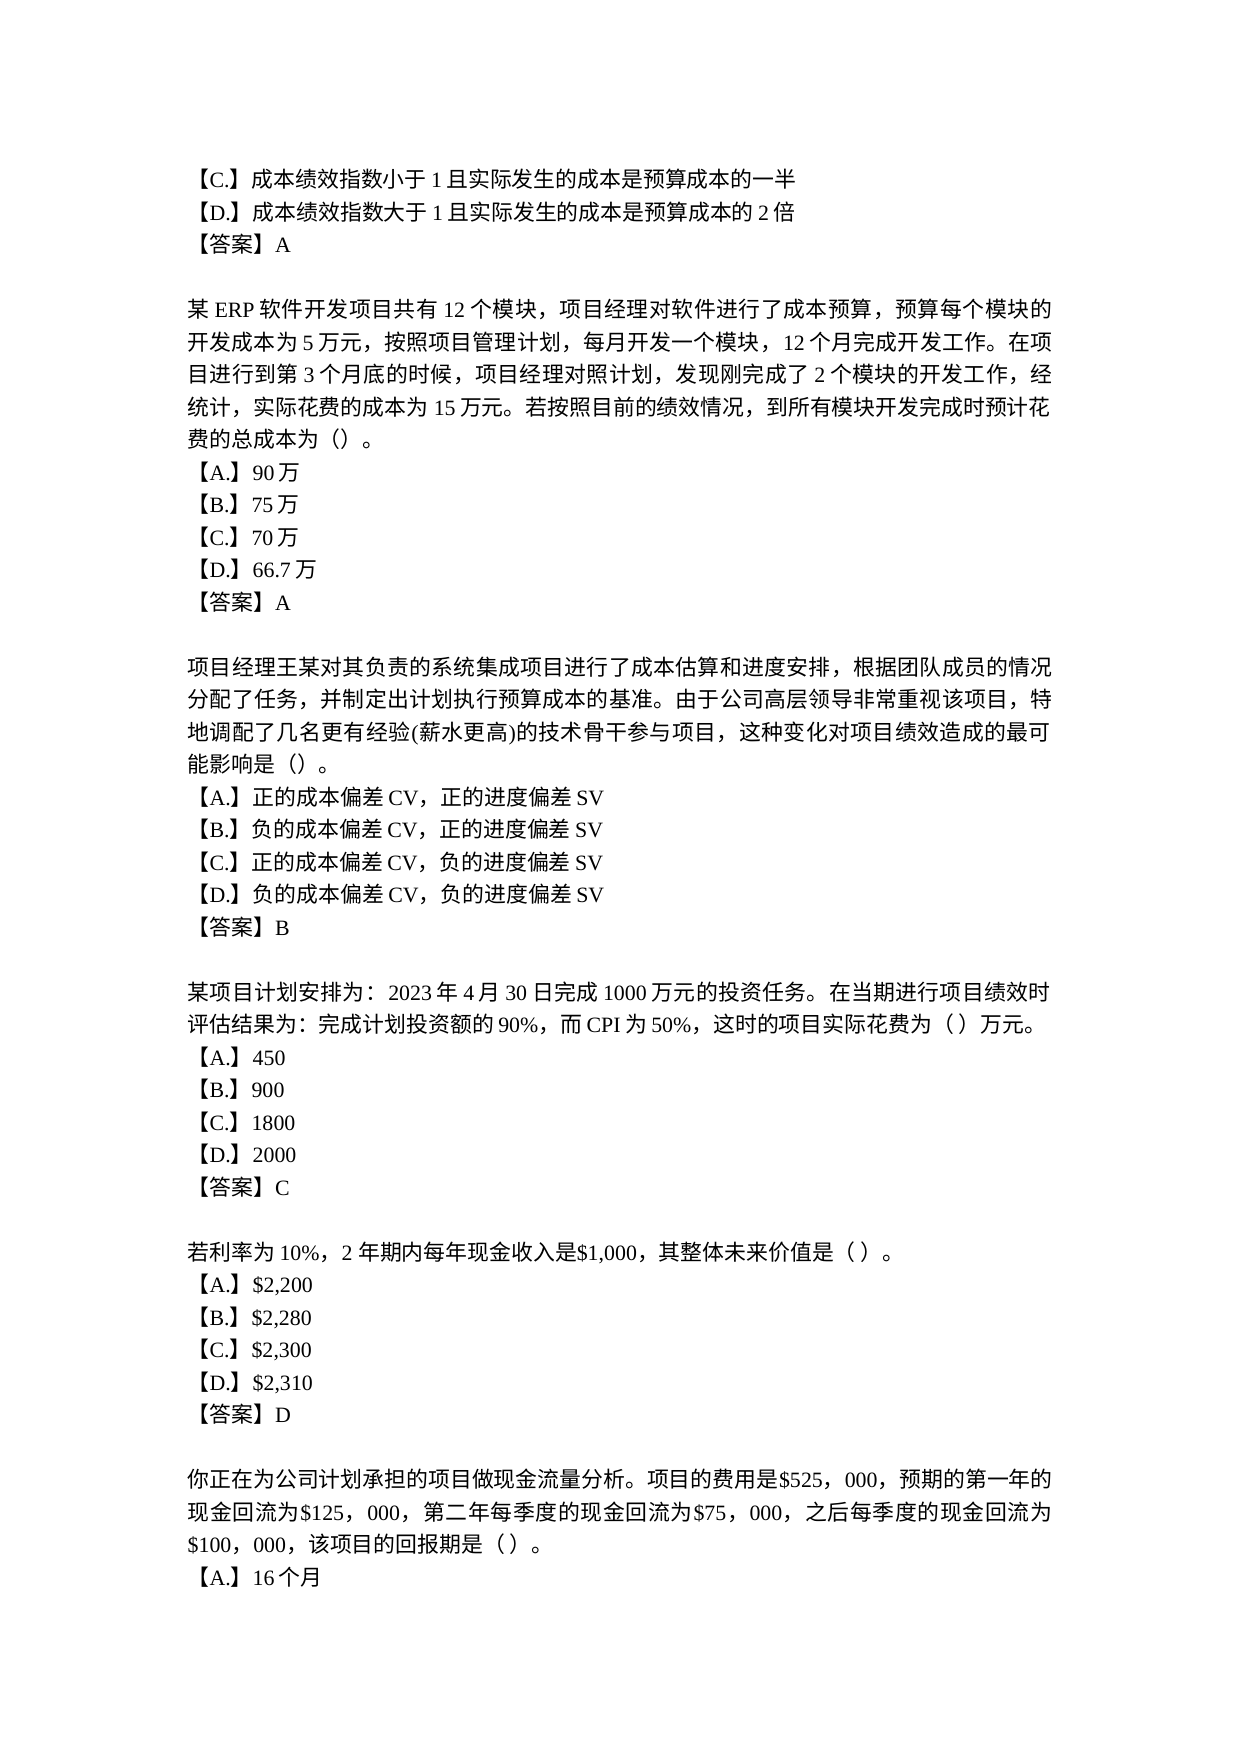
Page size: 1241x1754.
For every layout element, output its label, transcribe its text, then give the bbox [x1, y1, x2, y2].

text 【D.】66.7万 [187, 552, 1053, 584]
text 项目经理王某对其负责的系统集成项目进行了成本估算和进度安排，根据团队成员的情况分配了任务，并制定出计划执行预算成本的基准。由于公司高层领导非常重视该项目，特地调配了几名更有经验(薪水更高)的技术骨干参与项目，这种变化对项目绩效造成的最可能影响是（）。 [187, 649, 1053, 779]
text 【答案】A [187, 227, 1053, 259]
text 【C.】成本绩效指数小于1且实际发生的成本是预算成本的一半 [187, 162, 1053, 194]
text 【B.】负的成本偏差CV，正的进度偏差SV [187, 812, 1053, 844]
text 【A.】$2,200 [187, 1267, 1053, 1299]
text 某ERP软件开发项目共有12个模块，项目经理对软件进行了成本预算，预算每个模块的开发成本为5万元，按照项目管理计划，每月开发一个模块，12个月完成开发工作。在项目进行到第3个月底的时候，项目经理对照计划，发现刚完成了2个模块的开发工作，经统计，实际花费的成本为15万元。若按照目前的绩效情况，到所有模块开发完成时预计花费的总成本为（）。 [187, 292, 1053, 454]
text 若利率为10%，2 年期内每年现金收入是$1,000，其整体未来价值是（ ）。 [187, 1234, 1053, 1267]
text 【D.】成本绩效指数大于1且实际发生的成本是预算成本的2倍 [187, 194, 1053, 227]
text 【B.】75万 [187, 487, 1053, 519]
text 【B.】$2,280 [187, 1299, 1053, 1332]
text 【D.】负的成本偏差CV，负的进度偏差SV [187, 877, 1053, 909]
text 【A.】正的成本偏差CV，正的进度偏差SV [187, 779, 1053, 812]
text 【答案】C [187, 1169, 1053, 1202]
text 【答案】A [187, 584, 1053, 617]
text 【B.】900 [187, 1072, 1053, 1104]
text 【D.】$2,310 [187, 1364, 1053, 1397]
text 【答案】B [187, 909, 1053, 942]
text 【C.】$2,300 [187, 1332, 1053, 1364]
text 【C.】1800 [187, 1104, 1053, 1137]
text 【D.】2000 [187, 1137, 1053, 1169]
text 你正在为公司计划承担的项目做现金流量分析。项目的费用是$525，000，预期的第一年的现金回流为$125，000，第二年每季度的现金回流为$75，000，之后每季度的现金回流为$100，000，该项目的回报期是（ ）。 [187, 1462, 1053, 1559]
text 某项目计划安排为：2023年4月30日完成1000万元的投资任务。在当期进行项目绩效时评估结果为：完成计划投资额的90%，而CPI为50%，这时的项目实际花费为（ ）万元。 [187, 974, 1053, 1039]
text 【A.】16个月 [187, 1559, 1053, 1592]
text 【A.】450 [187, 1039, 1053, 1072]
text 【A.】90万 [187, 454, 1053, 487]
text 【C.】70万 [187, 519, 1053, 552]
text 【C.】正的成本偏差CV，负的进度偏差SV [187, 844, 1053, 877]
text 【答案】D [187, 1397, 1053, 1429]
